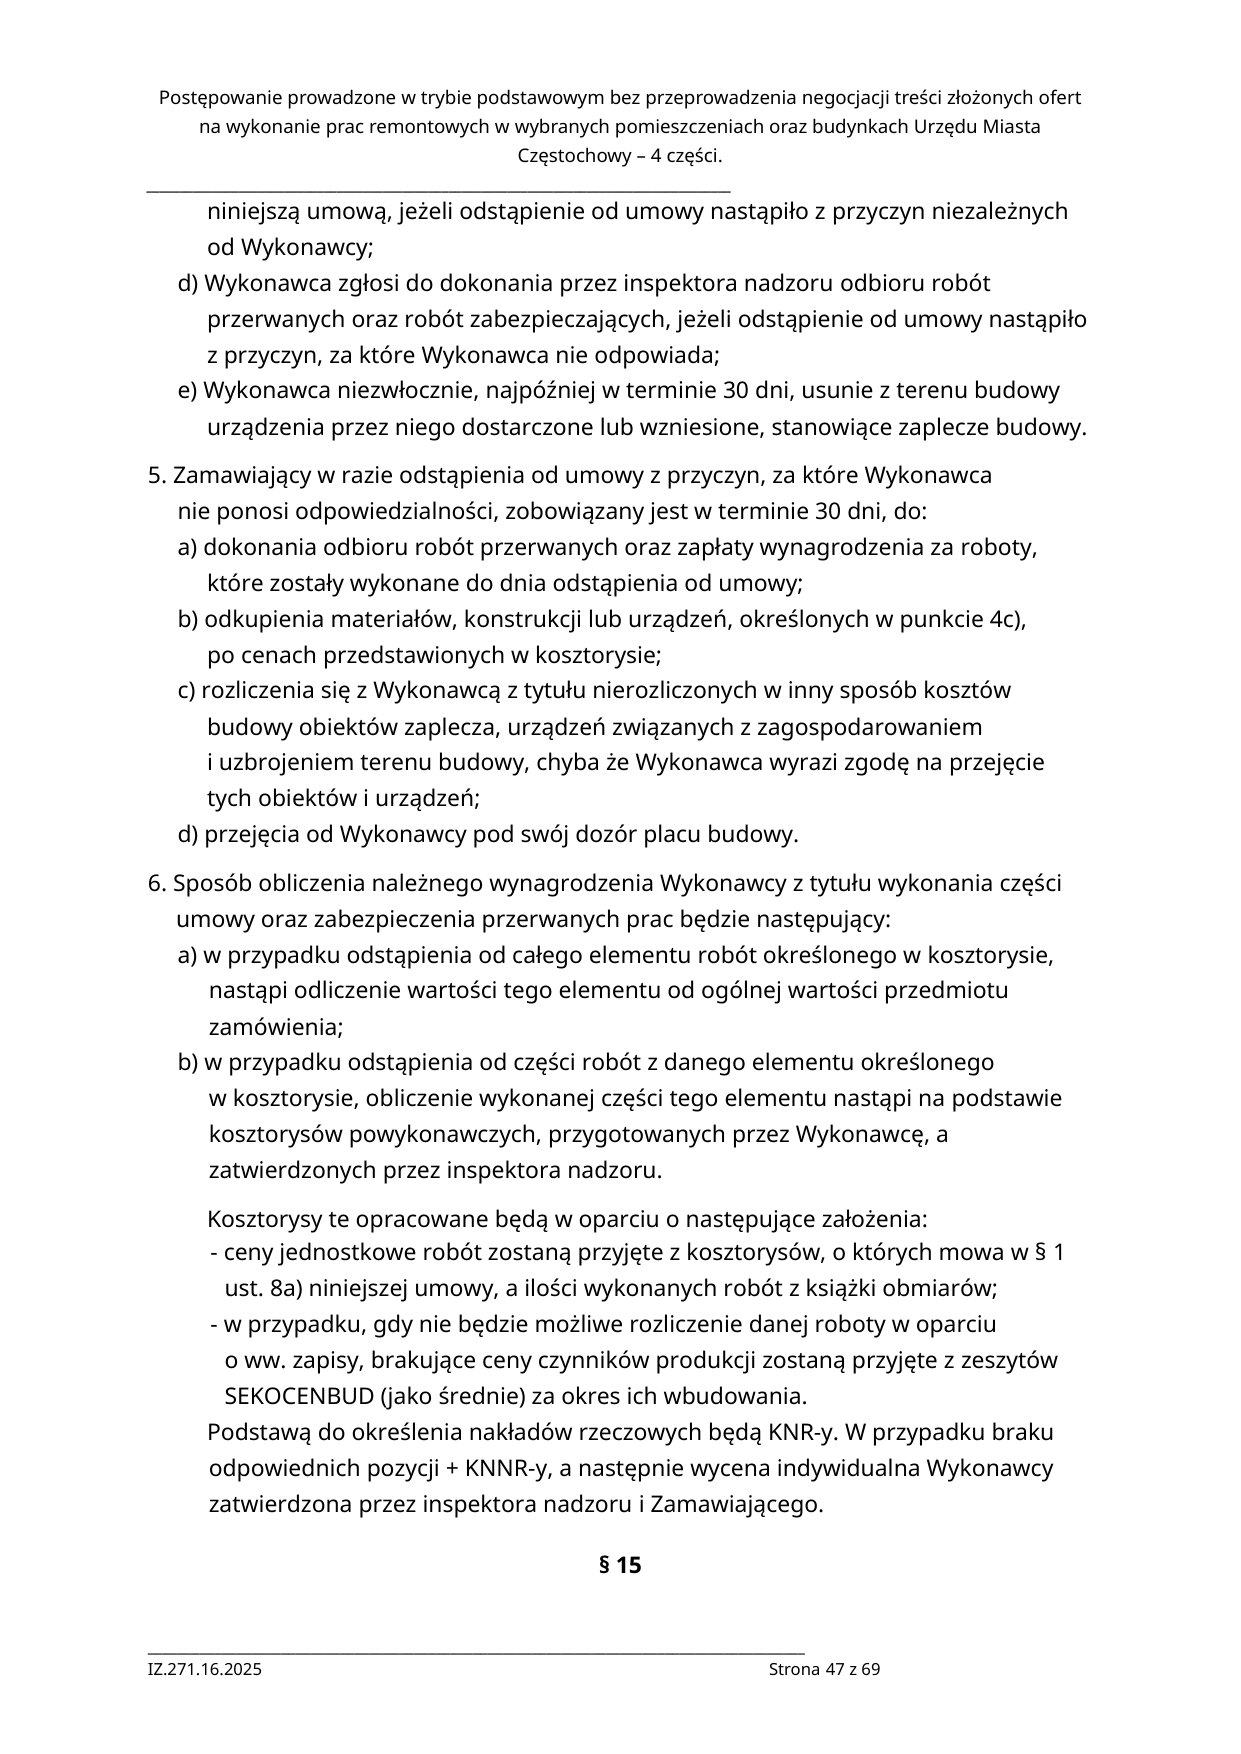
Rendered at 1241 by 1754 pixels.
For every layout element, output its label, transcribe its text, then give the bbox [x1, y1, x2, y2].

text Podstawą do określenia nakładów rzeczowych będą KNR-y. W przypadku braku odpowiednich pozycji + KNNR-y, a następnie wycena indywidualna Wykonawcy zatwierdzona przez inspektora nadzoru i Zamawiającego. [207, 1416, 1092, 1519]
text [177, 195, 1092, 262]
text e) Wykonawca niezwłocznie, najpóźniej w terminie 30 dni, usunie z terenu budowy urządzenia przez niego dostarczone lub wzniesione, stanowiące zaplecze budowy. [177, 374, 1092, 442]
text d) Wykonawca zgłosi do dokonania przez inspektora nadzoru odbioru robót przerwanych oraz robót zabezpieczających, jeżeli odstąpienie od umowy nastąpiło z przyczyn, za które Wykonawca nie odpowiada; [177, 267, 1092, 370]
text b) odkupienia materiałów, konstrukcji lub urządzeń, określonych w punkcie 4c), po cenach przedstawionych w kosztorysie; [177, 603, 1092, 670]
text - ceny jednostkowe robót zostaną przyjęte z kosztorysów, o których mowa w § 1 ust. 8a) niniejszej umowy, a ilości wykonanych robót z książki obmiarów; [210, 1236, 1092, 1303]
text b) w przypadku odstąpienia od części robót z danego elementu określonego w kosztorysie, obliczenie wykonanej części tego elementu nastąpi na podstawie kosztorysów powykonawczych, przygotowanych przez Wykonawcę, a zatwierdzonych przez inspektora nadzoru. [177, 1046, 1092, 1185]
text c) rozliczenia się z Wykonawcą z tytułu nierozliczonych w inny sposób kosztów budowy obiektów zaplecza, urządzeń związanych z zagospodarowaniem i uzbrojeniem terenu budowy, chyba że Wykonawca wyrazi zgodę na przejęcie tych obiektów i urządzeń; [177, 674, 1092, 813]
text 6. Sposób obliczenia należnego wynagrodzenia Wykonawcy z tytułu wykonania części umowy oraz zabezpieczenia przerwanych prac będzie następujący: [148, 867, 1092, 934]
text a) w przypadku odstąpienia od całego elementu robót określonego w kosztorysie, nastąpi odliczenie wartości tego elementu od ogólnej wartości przedmiotu zamówienia; [177, 938, 1092, 1042]
text Kosztorysy te opracowane będą w oparciu o następujące założenia: [207, 1203, 1092, 1234]
text d) przejęcia od Wykonawcy pod swój dozór placu budowy. [177, 818, 1092, 849]
text 5. Zamawiający w razie odstąpienia od umowy z przyczyn, za które Wykonawca nie ponosi odpowiedzialności, zobowiązany jest w terminie 30 dni, do: [148, 459, 1092, 526]
text - w przypadku, gdy nie będzie możliwe rozliczenie danej roboty w oparciu o ww. zapisy, brakujące ceny czynników produkcji zostaną przyjęte z zeszytów SEKOCENBUD (jako średnie) za okres ich wbudowania. [210, 1308, 1092, 1411]
text a) dokonania odbioru robót przerwanych oraz zapłaty wynagrodzenia za roboty, które zostały wykonane do dnia odstąpienia od umowy; [177, 531, 1092, 598]
text § 15 [148, 1549, 1092, 1580]
